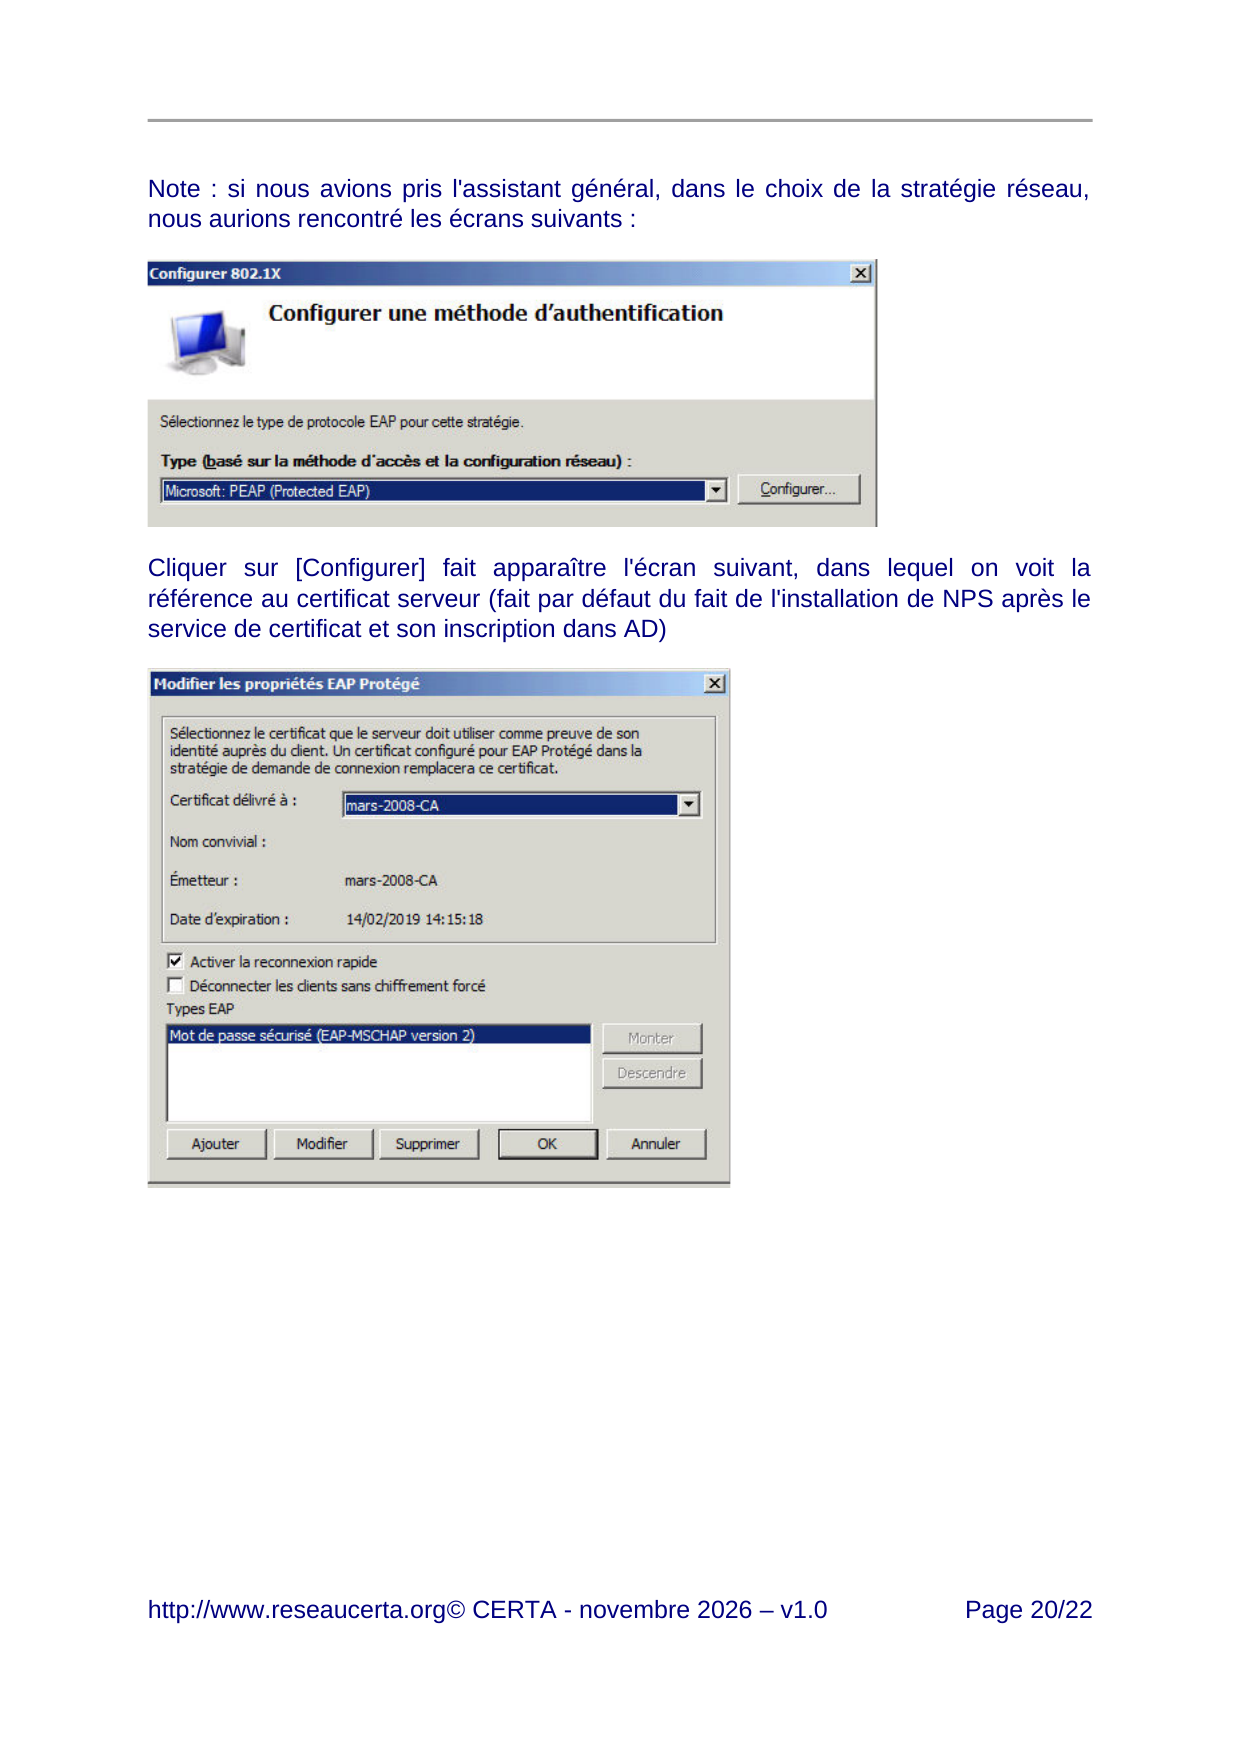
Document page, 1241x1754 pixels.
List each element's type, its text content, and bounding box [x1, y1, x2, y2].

text Cliquer sur [Configurer] fait apparaître l'écran suivant, dans lequel on voit la référence au certificat serveur (fait par défaut du fait de l'installation de NPS après le service de certificat et son inscription dans AD) [148, 553, 1092, 642]
picture [147, 668, 731, 1188]
picture [147, 259, 878, 527]
text Note : si nous avions pris l'assistant général, dans le choix de la stratégie réseau, nous aurions rencontré les écrans suivants : [148, 174, 1092, 233]
